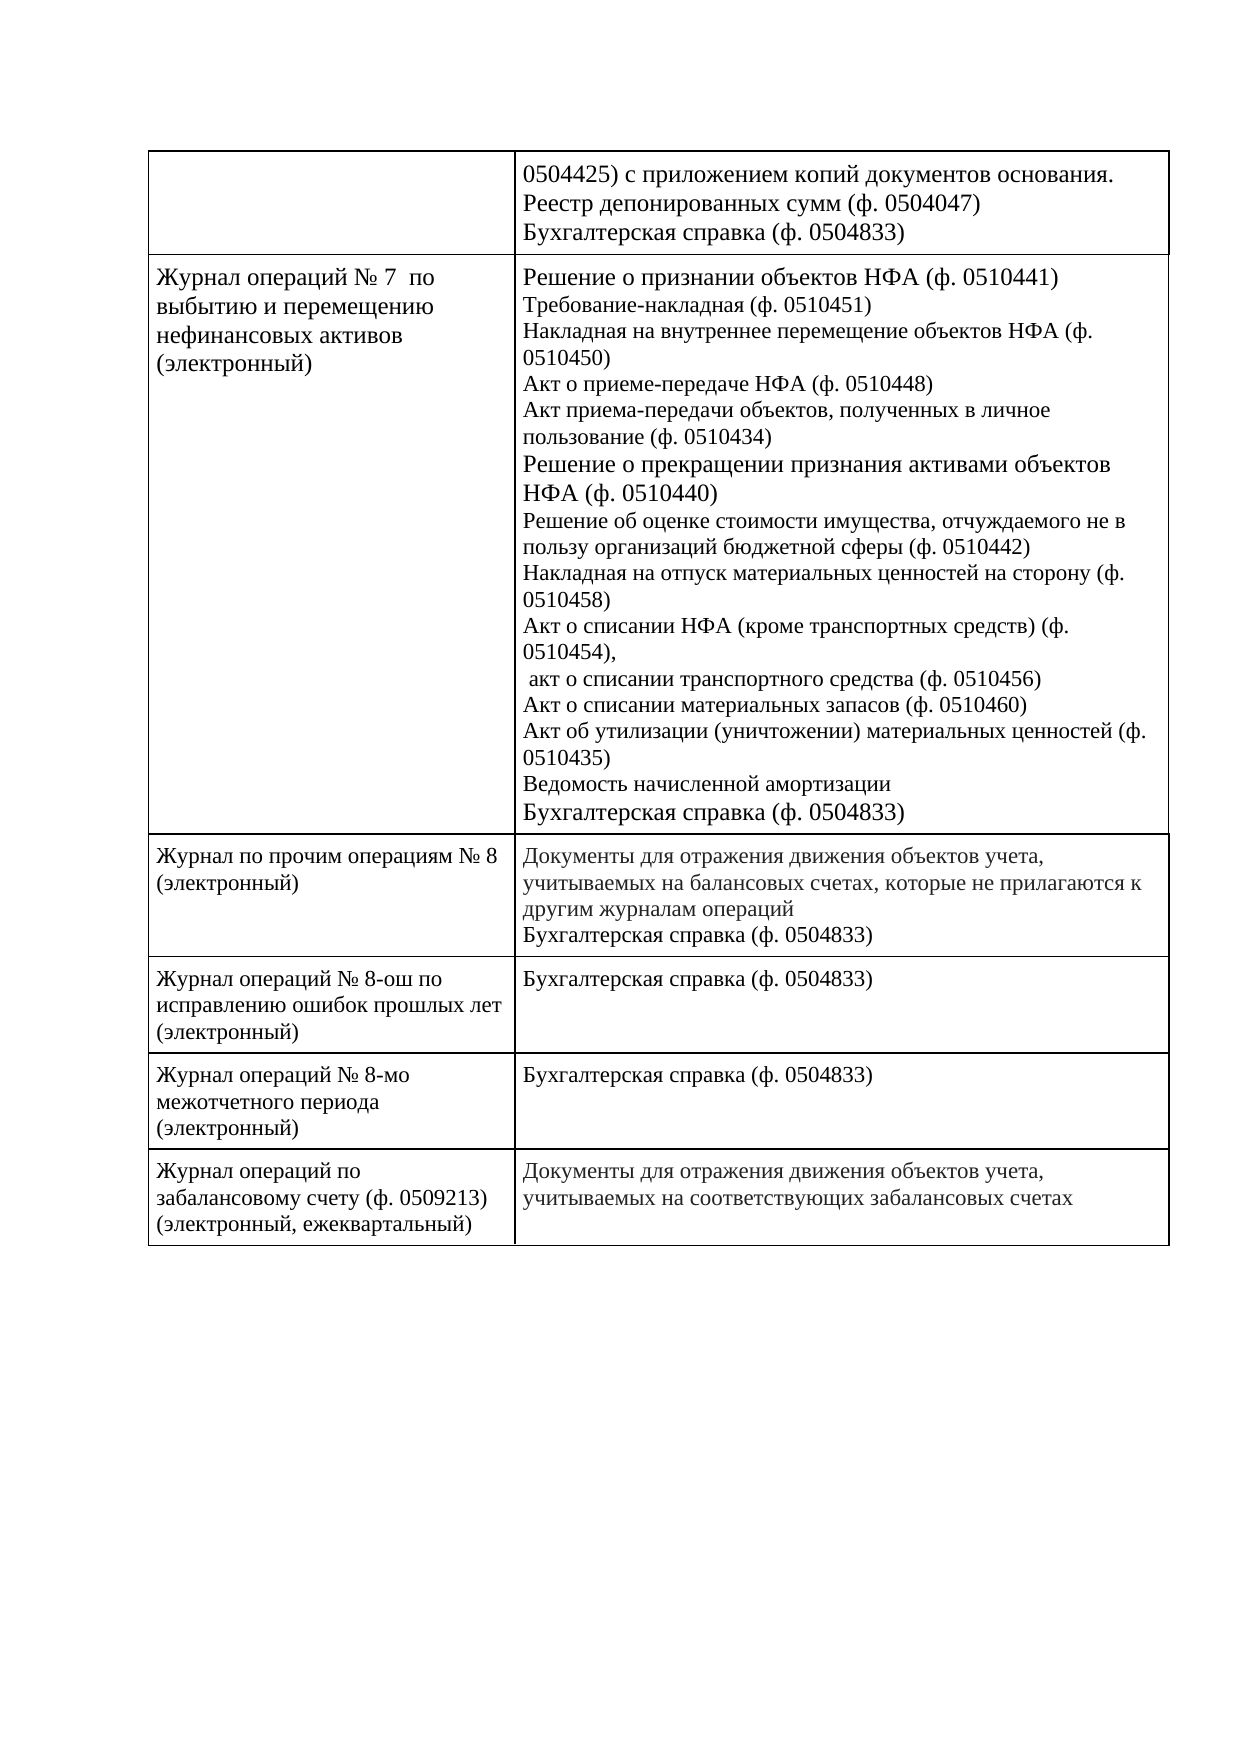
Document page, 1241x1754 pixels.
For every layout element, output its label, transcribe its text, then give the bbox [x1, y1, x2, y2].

table_cell Журнал операций № 8-ош по исправлению ошибок прошлых лет (электронный) [149, 957, 514, 1052]
table_cell Решение о признании объектов НФА (ф. 0510441) Требование-накладная (ф. 0510451) Накладная на внутреннее перемещение объектов НФА (ф. 0510450) Акт о приеме-передаче НФА (ф. 0510448) Акт приема-передачи объектов, полученных в личное пользование (ф. 0510434) Решение о прекращении признания активами объектов НФА (ф. 0510440) Решение об оценке стоимости имущества, отчуждаемого не в пользу организаций бюджетной сферы (ф. 0510442) Накладная на отпуск материальных ценностей на сторону (ф. 0510458) Акт о списании НФА (кроме транспортных средств) (ф. 0510454), акт о списании транспортного средства (ф. 0510456) Акт о списании материальных запасов (ф. 0510460) Акт об утилизации (уничтожении) материальных ценностей (ф. 0510435) Ведомость начисленной амортизации Бухгалтерская справка (ф. 0504833) [516, 255, 1168, 833]
table_cell Документы для отражения движения объектов учета, учитываемых на соответствующих забалансовых счетах [516, 1150, 1168, 1244]
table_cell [149, 152, 514, 253]
table_cell Документы для отражения движения объектов учета, учитываемых на балансовых счетах, которые не прилагаются к другим журналам операций Бухгалтерская справка (ф. 0504833) [516, 835, 1168, 956]
table_cell Бухгалтерская справка (ф. 0504833) [516, 957, 1168, 1052]
table_cell Журнал операций № 7 по выбытию и перемещению нефинансовых активов (электронный) [149, 255, 514, 833]
table_cell Журнал операций № 8-мо межотчетного периода (электронный) [149, 1054, 514, 1148]
table_cell Бухгалтерская справка (ф. 0504833) [516, 1054, 1168, 1148]
table_cell Журнал операций по забалансовому счету (ф. 0509213) (электронный, ежеквартальный) [149, 1150, 514, 1244]
table_cell Журнал по прочим операциям № 8 (электронный) [149, 835, 514, 956]
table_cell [516, 152, 1168, 253]
